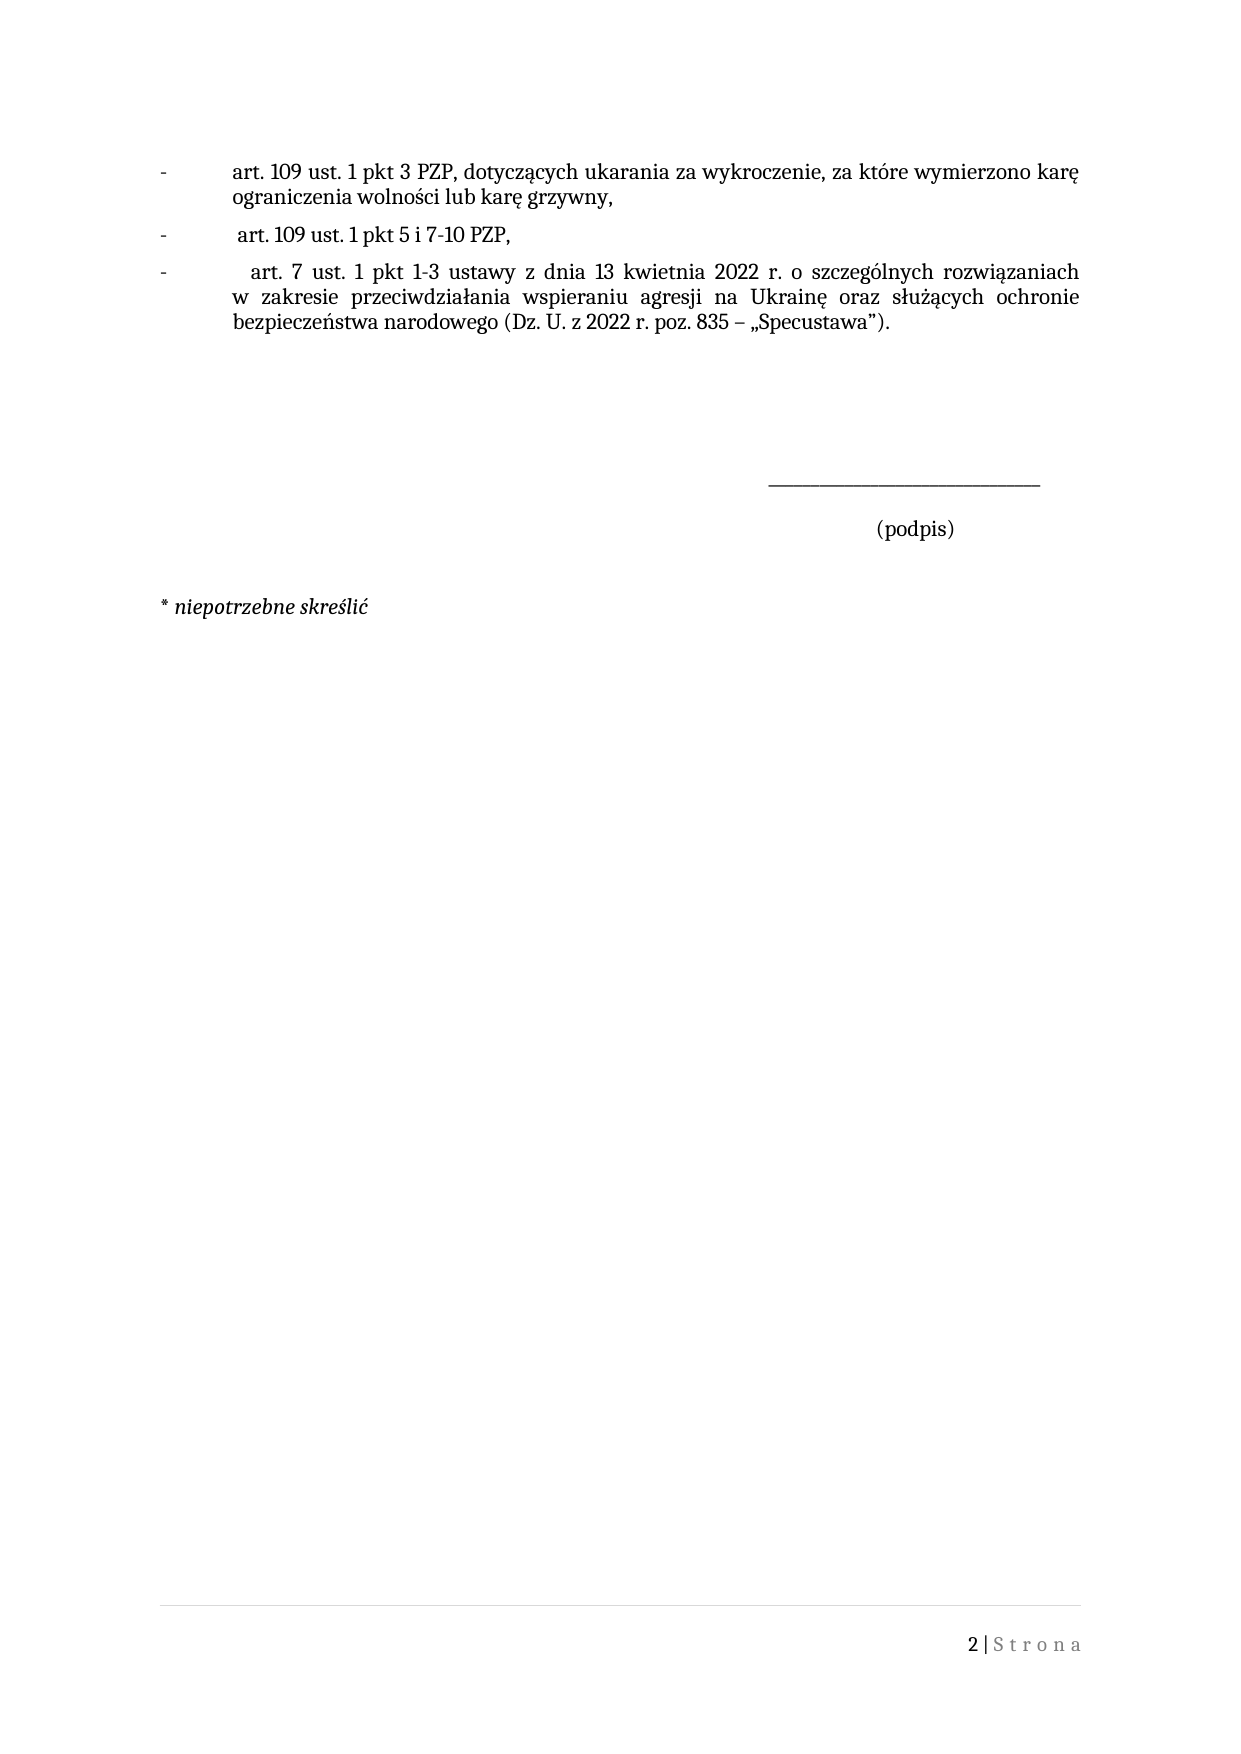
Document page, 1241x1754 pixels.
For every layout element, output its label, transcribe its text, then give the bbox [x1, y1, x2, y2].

text - art. 109 ust. 1 pkt 3 PZP, dotyczących ukarania za wykroczenie, za które wymierzono karę ograniczenia wolności lub karę grzywny, [159, 159, 1081, 209]
text - art. 109 ust. 1 pkt 5 i 7-10 PZP, [159, 222, 1081, 247]
text ________________________________ (podpis) [750, 463, 1081, 543]
text - art. 7 ust. 1 pkt 1-3 ustawy z dnia 13 kwietnia 2022 r. o szczególnych rozwiązaniach w zakresie przeciwdziałania wspieraniu agresji na Ukrainę oraz służących ochronie bezpieczeństwa narodowego (Dz. U. z 2022 r. poz. 835 – „Specustawa”). [159, 259, 1081, 334]
text * niepotrzebne skreślić [159, 594, 1081, 620]
